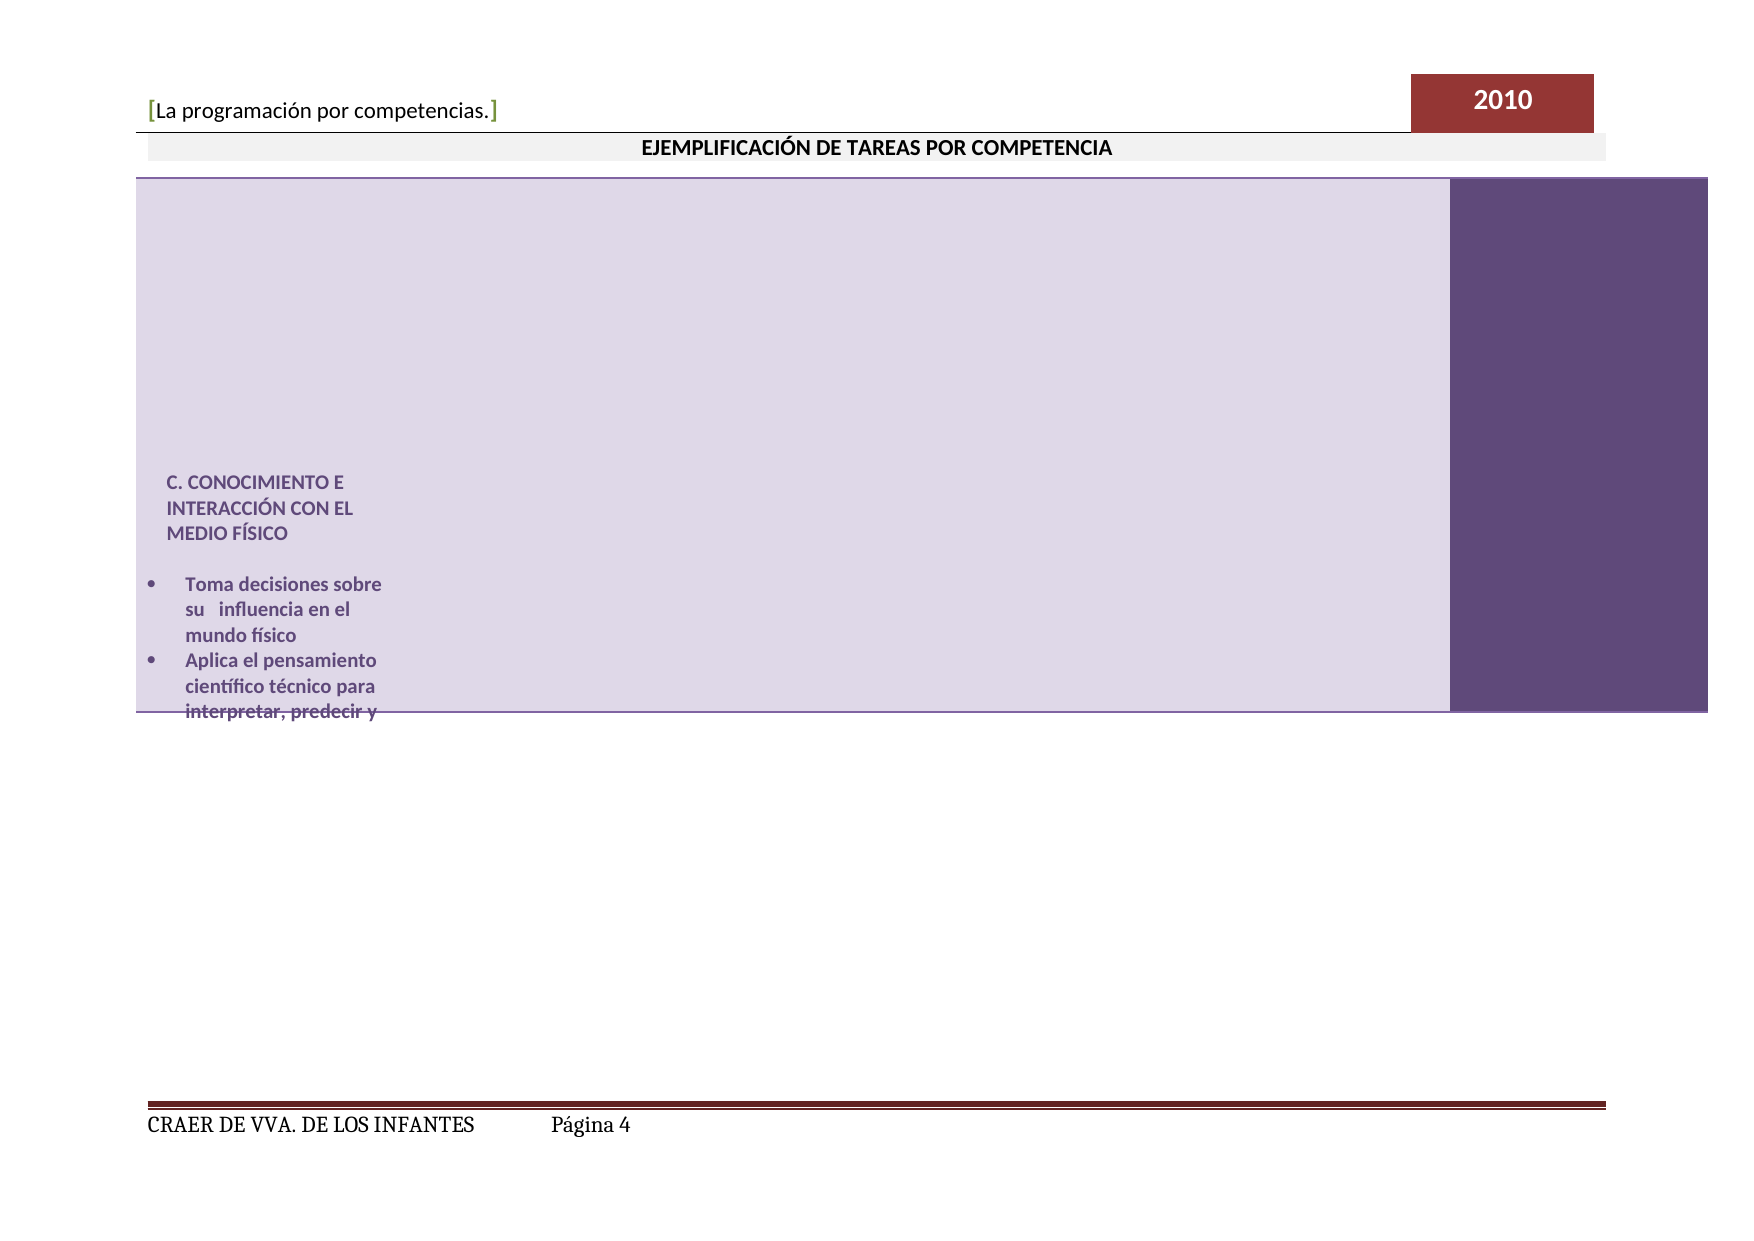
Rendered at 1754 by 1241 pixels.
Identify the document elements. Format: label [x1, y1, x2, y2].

table_cell [1450, 179, 1708, 711]
